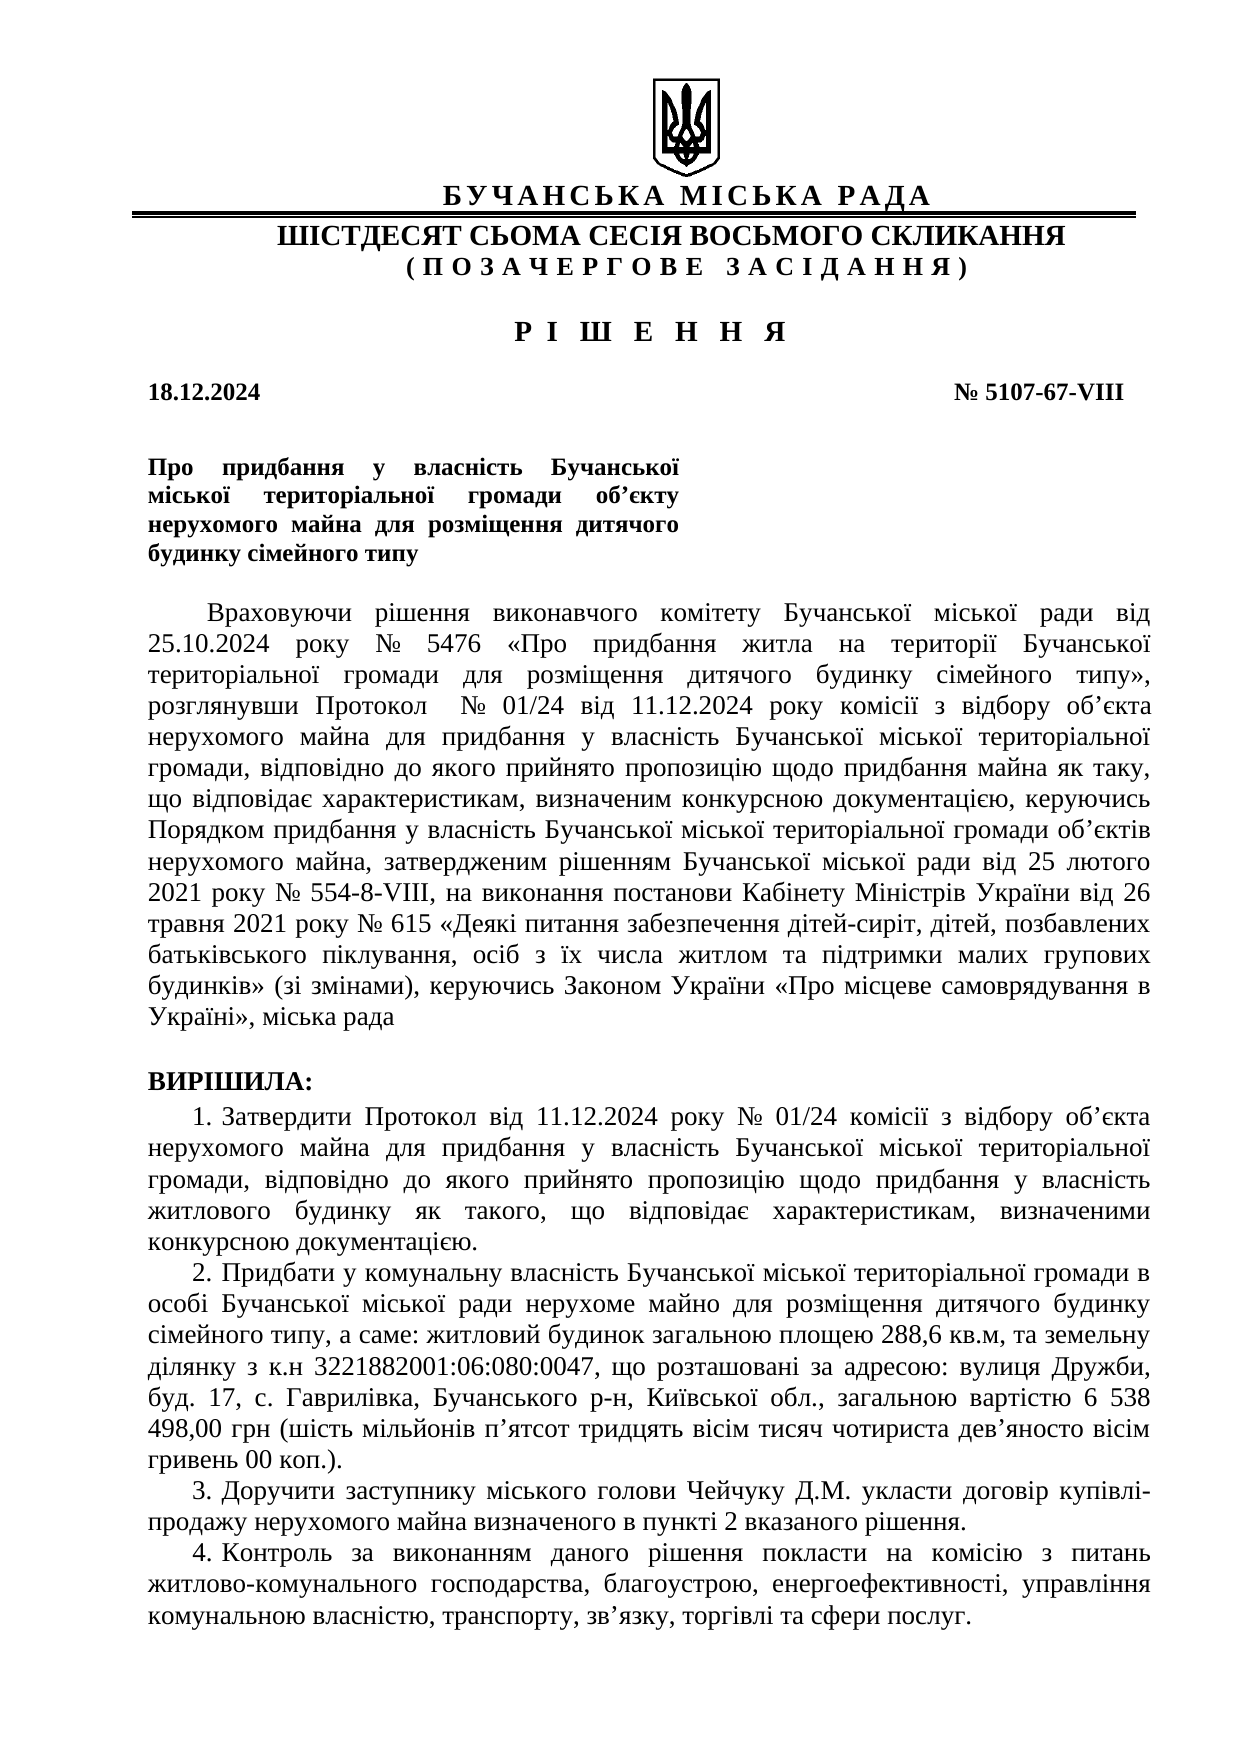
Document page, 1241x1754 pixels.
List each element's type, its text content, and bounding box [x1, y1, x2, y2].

text (ПОЗАЧЕРГОВЕ ЗАСІДАННЯ) [148, 251, 1152, 281]
list Доручити заступнику міського голови Чейчуку Д.М. укласти договір купівлі-продажу нерухомого майна визначеного в пункті 2 вказаного рішення. [148, 1474, 1152, 1536]
text Р І Ш Е Н Н Я [148, 314, 1152, 348]
text БУЧАНСЬКА МІСЬКА РАДА [148, 178, 1152, 211]
text Враховуючи рішення виконавчого комітету Бучанської міської ради від 25.10.2024 року № 5476 «Про придбання житла на території Бучанської територіальної громади для розміщення дитячого будинку сімейного типу», розглянувши Протокол № 01/24 від 11.12.2024 року комісії з відбору об’єкта нерухомого майна для придбання у власність Бучанської міської територіальної громади, відповідно до якого прийнято пропозицію щодо придбання майна як таку, що відповідає характеристикам, визначеним конкурсною документацією, керуючись Порядком придбання у власність Бучанської міської територіальної громади об’єктів нерухомого майна, затвердженим рішенням Бучанської міської ради від 25 лютого 2021 року № 554-8-VIІI, на виконання постанови Кабінету Міністрів України від 26 травня 2021 року № 615 «Деякі питання забезпечення дітей-сиріт, дітей, позбавлених батьківського піклування, осіб з їх числа житлом та підтримки малих групових будинків» (зі змінами), керуючись Законом України «Про місцеве самоврядування в Україні», міська рада [148, 596, 1152, 1032]
list Контроль за виконанням даного рішення покласти на комісію з питань житлово-комунального господарства, благоустрою, енергоефективності, управління комунальною власністю, транспорту, зв’язку, торгівлі та сфери послуг. [148, 1536, 1152, 1630]
list Придбати у комунальну власність Бучанської міської територіальної громади в особі Бучанської міської ради нерухоме майно для розміщення дитячого будинку сімейного типу, а саме: житловий будинок загальною площею 288,6 кв.м, та земельну ділянку з к.н 3221882001:06:080:0047, що розташовані за адресою: вулиця Дружби, буд. 17, с. Гаврилівка, Бучанського р-н, Київської обл., загальною вартістю 6 538 498,00 грн (шість мільйонів п’ятсот тридцять вісім тисяч чотириста дев’яносто вісім гривень 00 коп.). [148, 1256, 1152, 1474]
table_header ШІСТДЕСЯТ СЬОМА СЕСІЯ ВОСЬМОГО СКЛИКАННЯ [132, 218, 1136, 251]
picture [651, 77, 722, 178]
text 18.12.2024 № 5107-67-VIІІ [148, 377, 1152, 406]
list Затвердити Протокол від 11.12.2024 року № 01/24 комісії з відбору об’єкта нерухомого майна для придбання у власність Бучанської міської територіальної громади, відповідно до якого прийнято пропозицію щодо придбання у власність житлового будинку як такого, що відповідає характеристикам, визначеними конкурсною документацією. [148, 1100, 1152, 1256]
text ВИРІШИЛА: [148, 1065, 1152, 1096]
text Про придбання у власність Бучанської міської територіальної громади об’єкту нерухомого майна для розміщення дитячого будинку сімейного типу [148, 452, 679, 567]
